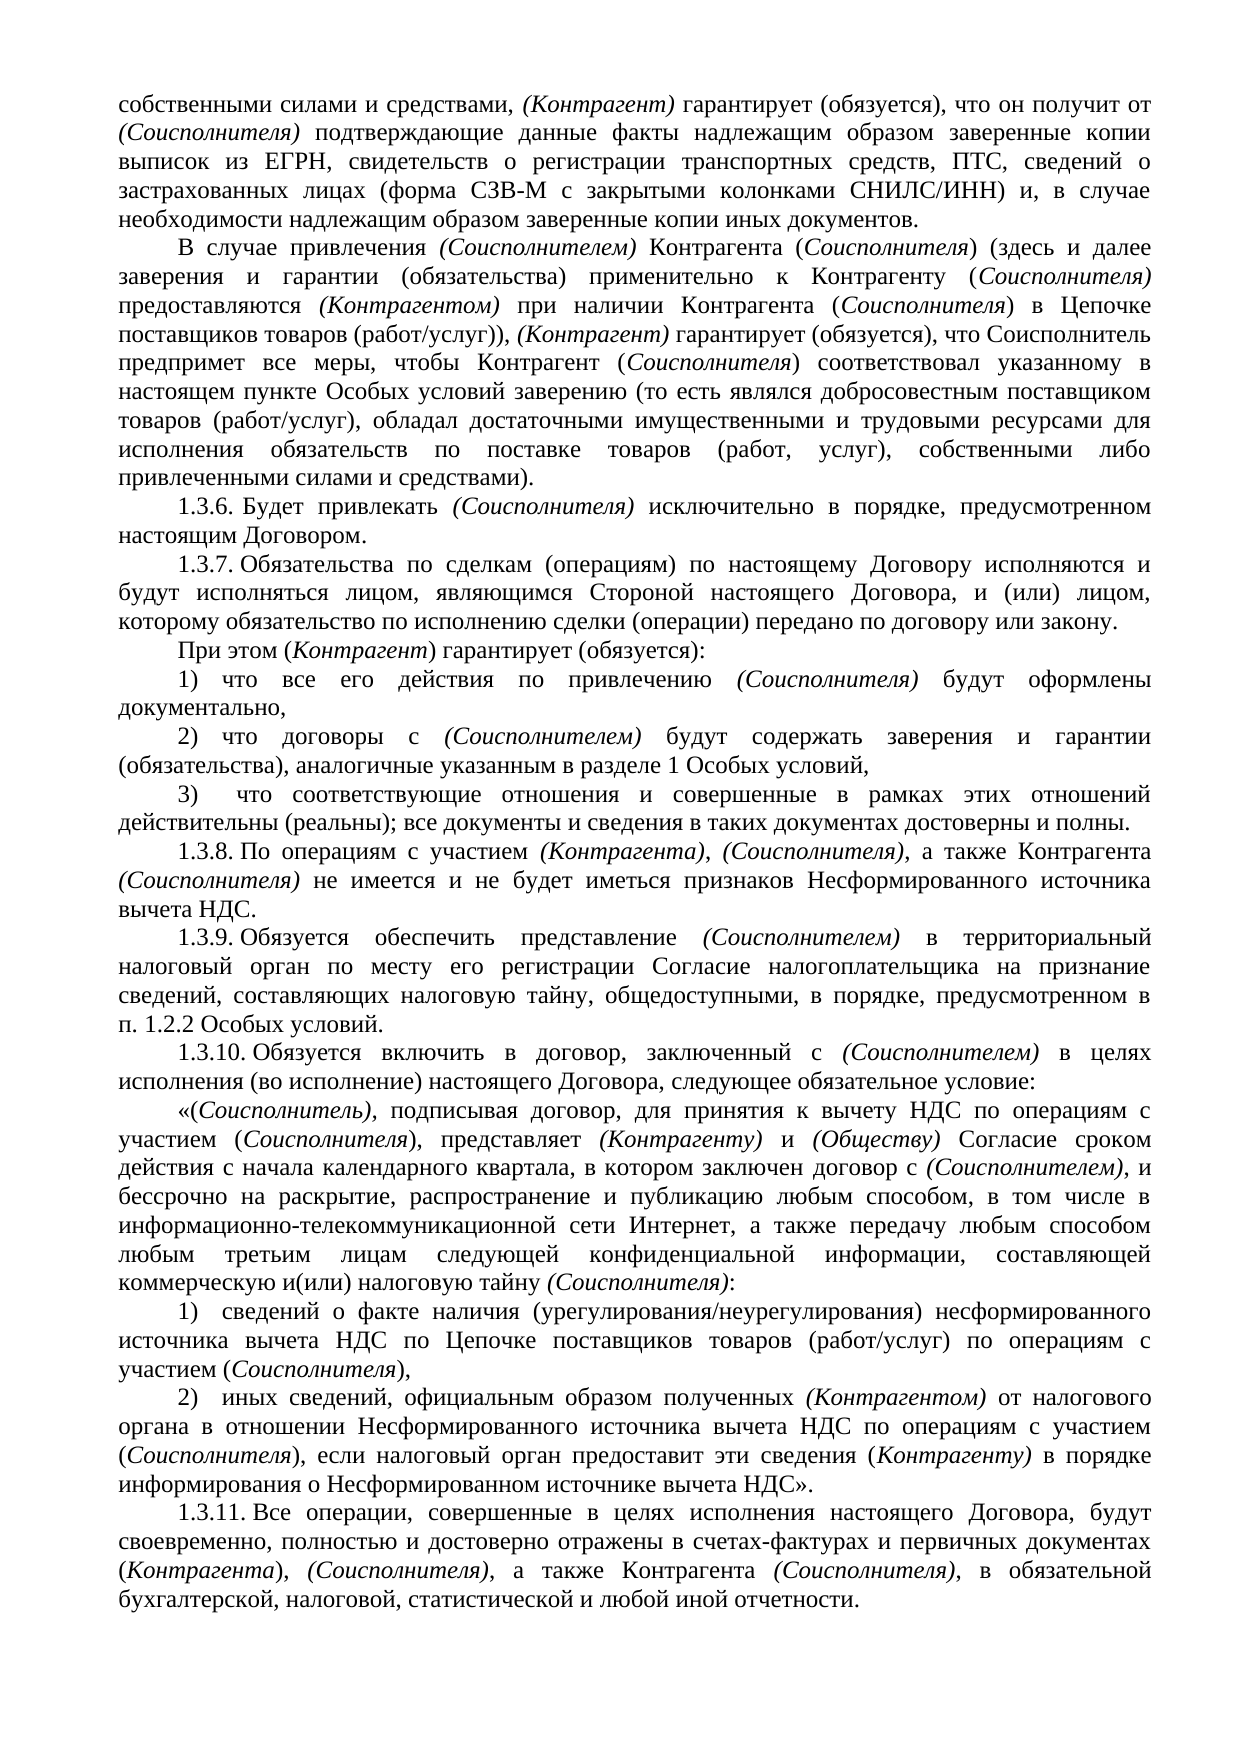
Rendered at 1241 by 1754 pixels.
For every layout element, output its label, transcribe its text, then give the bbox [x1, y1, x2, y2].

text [118, 89, 1152, 232]
list иных сведений, официальным образом полученных (Контрагентом) от налогового органа в отношении Несформированного источника вычета НДС по операциям с участием (Соисполнителя), если налоговый орган предоставит эти сведения (Контрагенту) в порядке информирования о Несформированном источнике вычета НДС». [118, 1382, 1152, 1497]
list что все его действия по привлечению (Соисполнителя) будут оформлены документально, [118, 664, 1152, 721]
text В случае привлечения (Соисполнителем) Контрагента (Соисполнителя) (здесь и далее заверения и гарантии (обязательства) применительно к Контрагенту (Соисполнителя) предоставляются (Контрагентом) при наличии Контрагента (Соисполнителя) в Цепочке поставщиков товаров (работ/услуг)), (Контрагент) гарантирует (обязуется), что Соисполнитель предпримет все меры, чтобы Контрагент (Соисполнителя) соответствовал указанному в настоящем пункте Особых условий заверению (то есть являлся добросовестным поставщиком товаров (работ/услуг), обладал достаточными имущественными и трудовыми ресурсами для исполнения обязательств по поставке товаров (работ, услуг), собственными либо привлеченными силами и средствами). [118, 232, 1152, 491]
list сведений о факте наличия (урегулирования/неурегулирования) несформированного источника вычета НДС по Цепочке поставщиков товаров (работ/услуг) по операциям с участием (Соисполнителя), [118, 1296, 1152, 1382]
text 1.3.10. Обязуется включить в договор, заключенный с (Соисполнителем) в целях исполнения (во исполнение) настоящего Договора, следующее обязательное условие: [118, 1037, 1152, 1095]
text 1.3.11. Все операции, совершенные в целях исполнения настоящего Договора, будут своевременно, полностью и достоверно отражены в счетах-фактурах и первичных документах (Контрагента), (Соисполнителя), а также Контрагента (Соисполнителя), в обязательной бухгалтерской, налоговой, статистической и любой иной отчетности. [118, 1497, 1152, 1612]
text 1.3.9. Обязуется обеспечить представление (Соисполнителем) в территориальный налоговый орган по месту его регистрации Согласие налогоплательщика на признание сведений, составляющих налоговую тайну, общедоступными, в порядке, предусмотренном в п. 1.2.2 Особых условий. [118, 922, 1152, 1037]
text 1.3.8. По операциям с участием (Контрагента), (Соисполнителя), а также Контрагента (Соисполнителя) не имеется и не будет иметься признаков Несформированного источника вычета НДС. [118, 836, 1152, 922]
text 1.3.6. Будет привлекать (Соисполнителя) исключительно в порядке, предусмотренном настоящим Договором. [118, 491, 1152, 549]
list что соответствующие отношения и совершенные в рамках этих отношений действительны (реальны); все документы и сведения в таких документах достоверны и полны. [118, 779, 1152, 836]
list что договоры с (Соисполнителем) будут содержать заверения и гарантии (обязательства), аналогичные указанным в разделе 1 Особых условий, [118, 721, 1152, 779]
text «(Соисполнитель), подписывая договор, для принятия к вычету НДС по операциям с участием (Соисполнителя), представляет (Контрагенту) и (Обществу) Согласие сроком действия с начала календарного квартала, в котором заключен договор с (Соисполнителем), и бессрочно на раскрытие, распространение и публикацию любым способом, в том числе в информационно-телекоммуникационной сети Интернет, а также передачу любым способом любым третьим лицам следующей конфиденциальной информации, составляющей коммерческую и(или) налоговую тайну (Соисполнителя): [118, 1095, 1152, 1296]
text При этом (Контрагент) гарантирует (обязуется): [118, 635, 1152, 664]
text 1.3.7. Обязательства по сделкам (операциям) по настоящему Договору исполняются и будут исполняться лицом, являющимся Стороной настоящего Договора, и (или) лицом, которому обязательство по исполнению сделки (операции) передано по договору или закону. [118, 549, 1152, 635]
